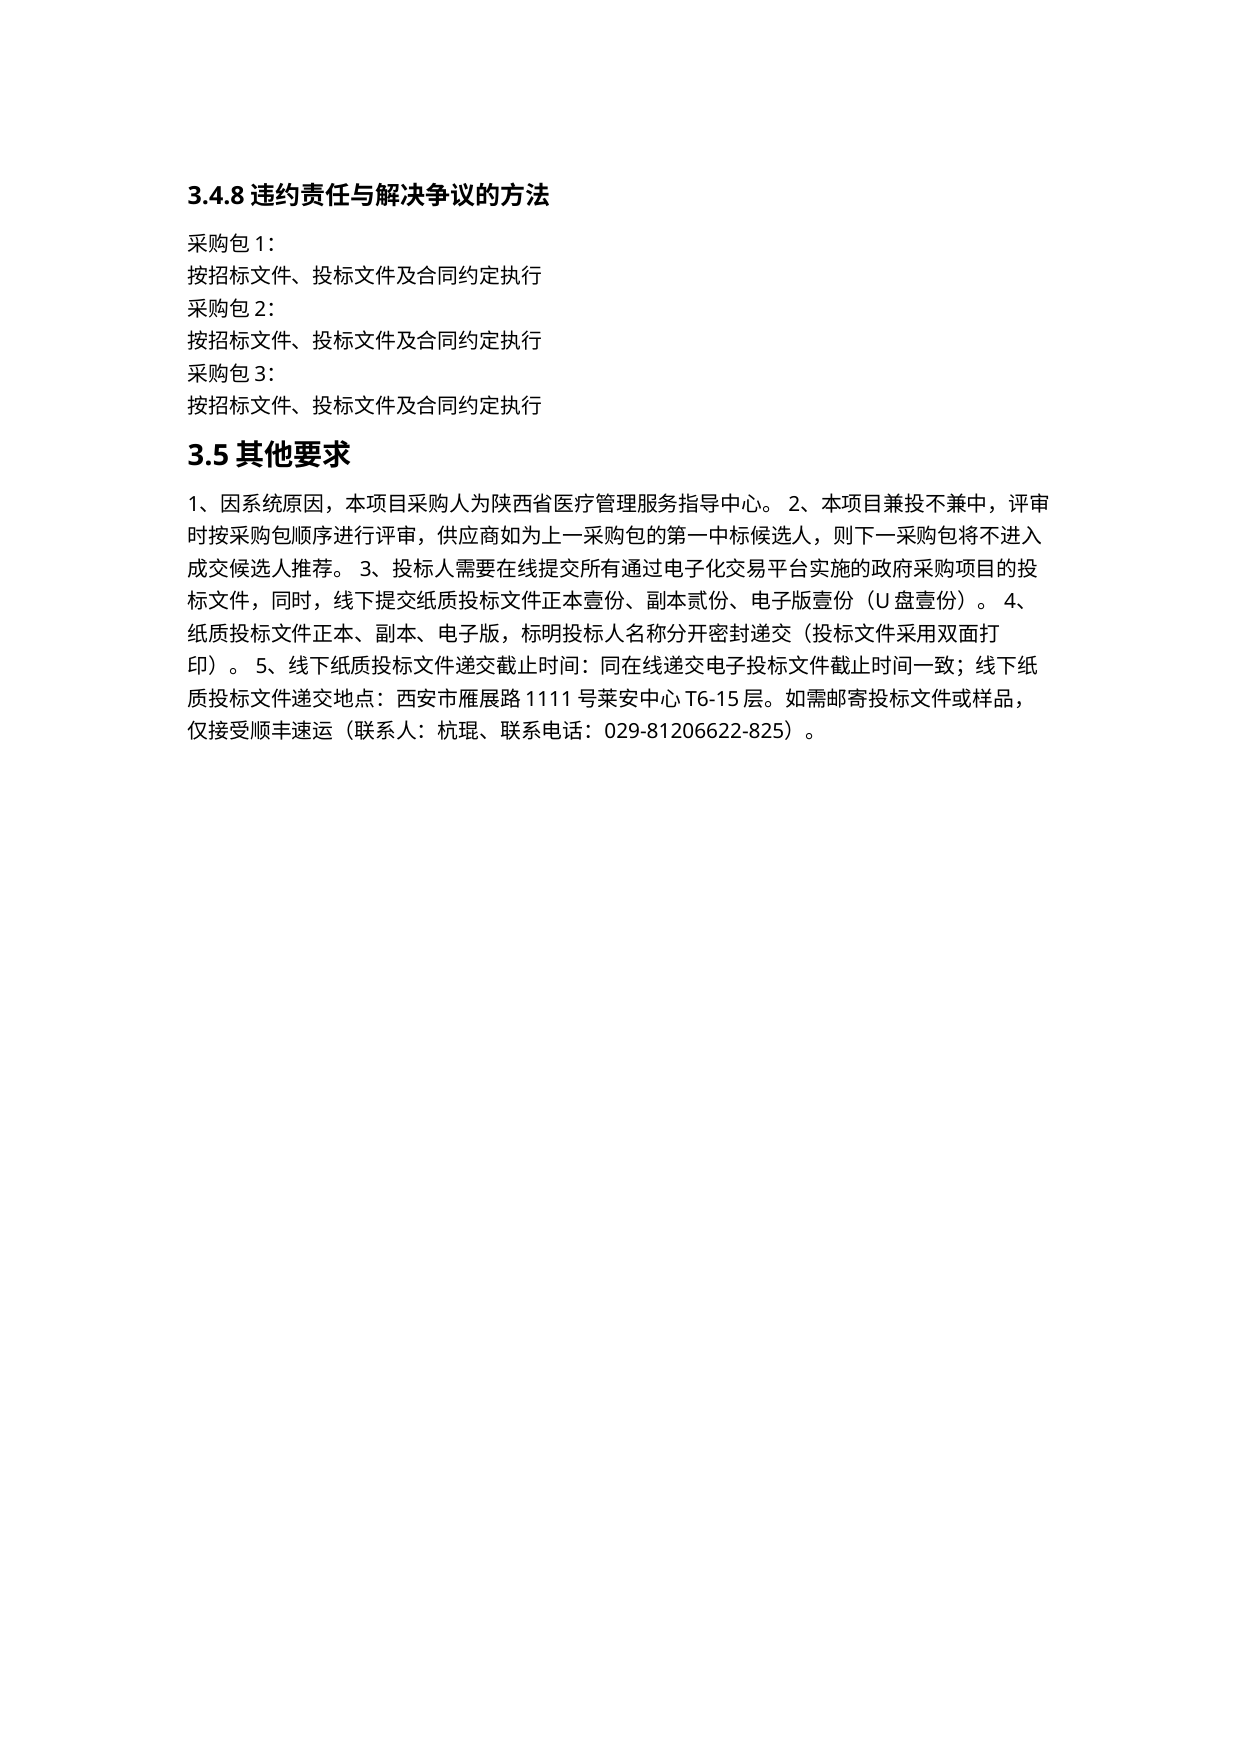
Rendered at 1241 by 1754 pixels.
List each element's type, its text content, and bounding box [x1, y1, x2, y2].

text 3.4.8违约责任与解决争议的方法 [187, 162, 1053, 227]
text 按招标文件、投标文件及合同约定执行 [187, 259, 1053, 292]
text 采购包1： [187, 227, 1053, 259]
text 按招标文件、投标文件及合同约定执行 [187, 389, 1053, 422]
text 3.5其他要求 [187, 422, 1053, 487]
text 采购包2： [187, 292, 1053, 324]
text 采购包3： [187, 357, 1053, 389]
text 1、因系统原因，本项目采购人为陕西省医疗管理服务指导中心。 2、本项目兼投不兼中，评审时按采购包顺序进行评审，供应商如为上一采购包的第一中标候选人，则下一采购包将不进入成交候选人推荐。 3、投标人需要在线提交所有通过电子化交易平台实施的政府采购项目的投标文件，同时，线下提交纸质投标文件正本壹份、副本贰份、电子版壹份（U盘壹份）。 4、纸质投标文件正本、副本、电子版，标明投标人名称分开密封递交（投标文件采用双面打印）。 5、线下纸质投标文件递交截止时间：同在线递交电子投标文件截止时间一致；线下纸质投标文件递交地点：西安市雁展路1111号莱安中心T6-15层。如需邮寄投标文件或样品，仅接受顺丰速运（联系人：杭琨、联系电话：029-81206622-825）。 [187, 487, 1053, 747]
text 按招标文件、投标文件及合同约定执行 [187, 324, 1053, 357]
